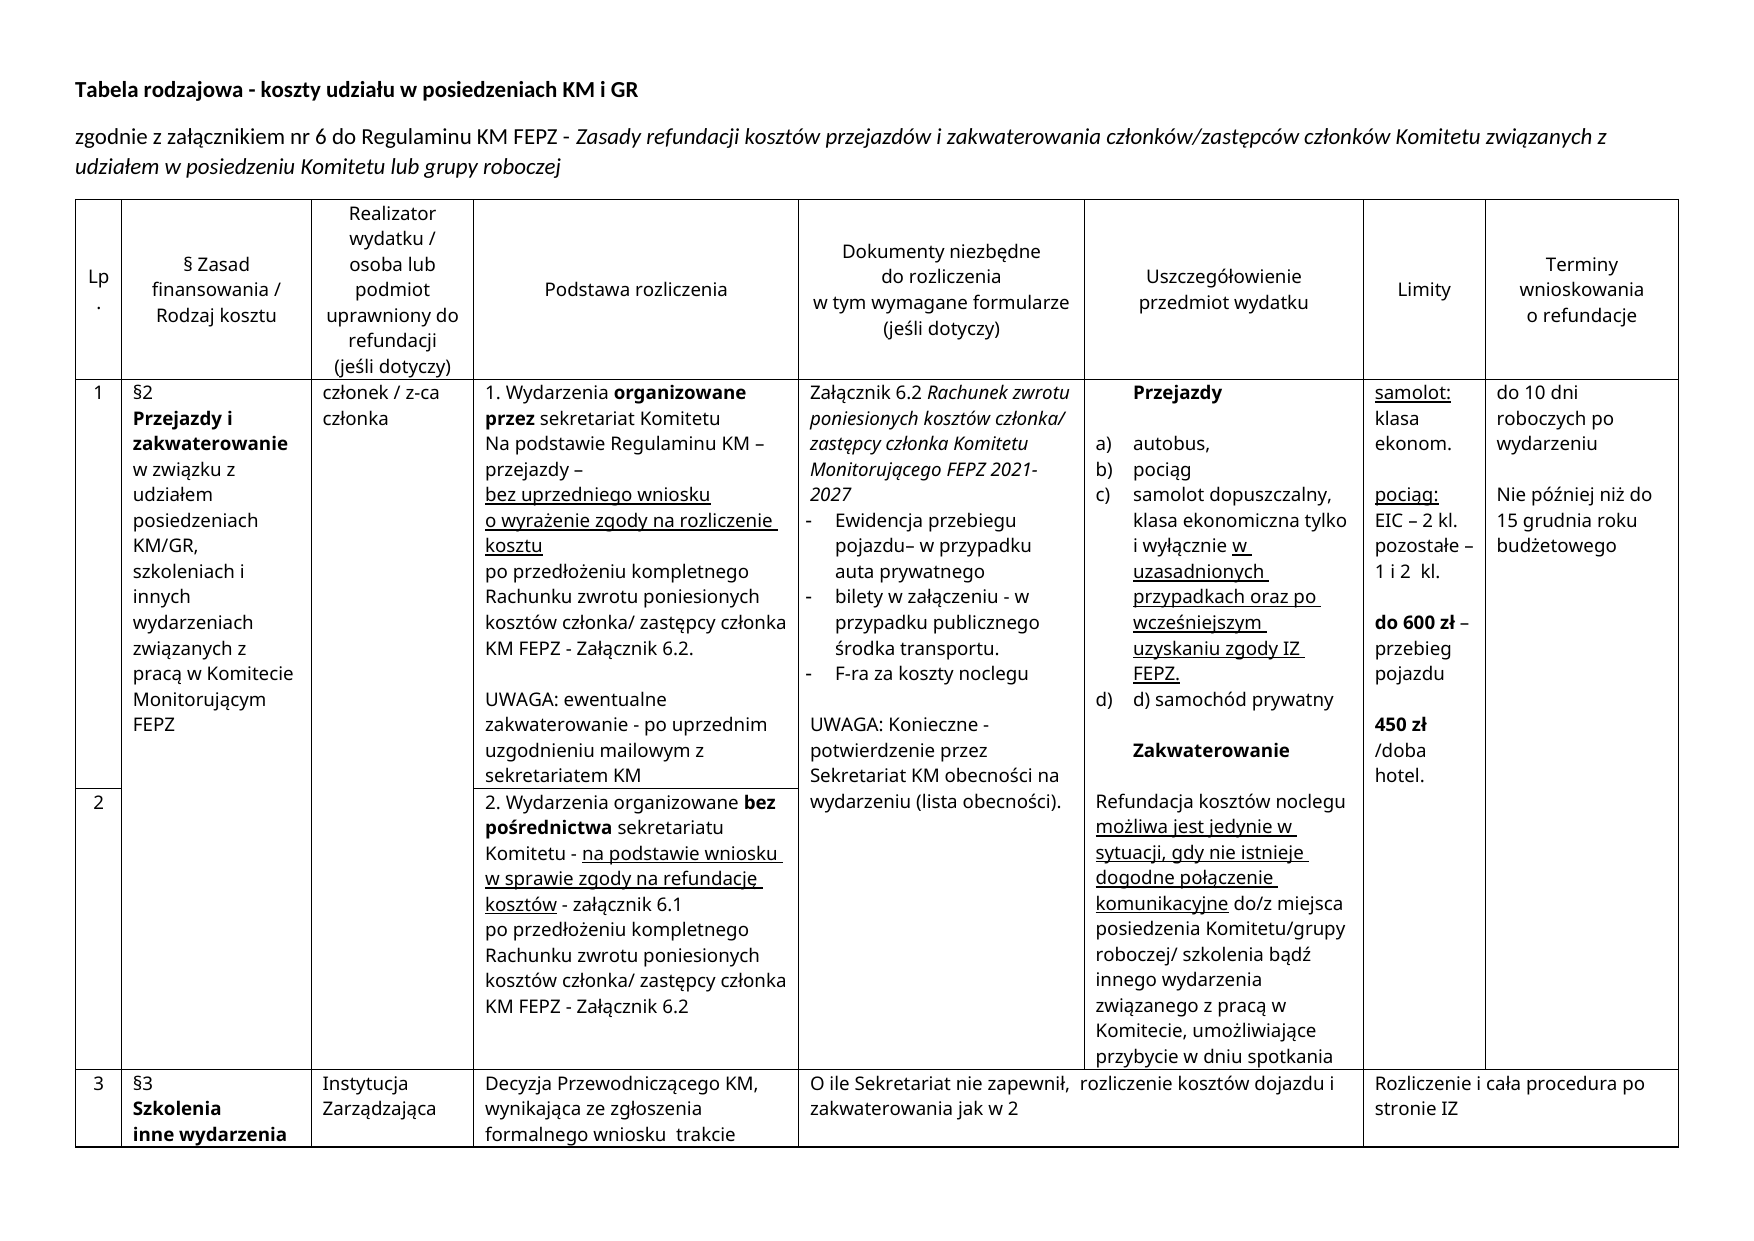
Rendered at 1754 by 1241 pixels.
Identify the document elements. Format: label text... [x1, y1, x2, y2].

table_header Podstawa rozliczenia [474, 200, 798, 379]
table_cell samolot: klasa ekonom. pociąg: EIC – 2 kl. pozostałe – 1 i 2 kl. do 600 zł –przebieg pojazdu 450 zł /doba hotel. [1364, 380, 1485, 1069]
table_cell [312, 1070, 473, 1146]
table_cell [799, 1070, 1363, 1146]
table_header Dokumenty niezbędne do rozliczenia w tym wymagane formularze (jeśli dotyczy) [799, 200, 1084, 379]
table_cell do 10 dni roboczych po wydarzeniu Nie później niż do 15 grudnia roku budżetowego [1486, 380, 1678, 1069]
table_cell Przejazdy autobus, pociąg samolot dopuszczalny, klasa ekonomiczna tylko i wyłącznie w uzasadnionych przypadkach oraz po wcześniejszym uzyskaniu zgody IZ FEPZ. d) samochód prywatny Zakwaterowanie Refundacja kosztów noclegu możliwa jest jedynie w sytuacji, gdy nie istnieje dogodne połączenie komunikacyjne do/z miejsca posiedzenia Komitetu/grupy roboczej/ szkolenia bądź innego wydarzenia związanego z pracą w Komitecie, umożliwiające przybycie w dniu spotkania [1085, 380, 1363, 1069]
table_cell Załącznik 6.2 Rachunek zwrotu poniesionych kosztów członka/ zastępcy członka Komitetu Monitorującego FEPZ 2021-2027 Ewidencja przebiegu pojazdu– w przypadku auta prywatnego bilety w załączeniu - w przypadku publicznego środka transportu. F-ra za koszty noclegu UWAGA: Konieczne - potwierdzenie przez Sekretariat KM obecności na wydarzeniu (lista obecności). [799, 380, 1084, 1069]
table_cell 1 [76, 380, 121, 788]
table_header Terminy wnioskowania o refundacje [1486, 200, 1678, 379]
table_header Realizator wydatku / osoba lub podmiot uprawniony do refundacji (jeśli dotyczy) [312, 200, 473, 379]
table_cell członek / z-ca członka [312, 380, 473, 1069]
table_header Limity [1364, 200, 1485, 379]
table_cell 1. Wydarzenia organizowane przez sekretariat Komitetu Na podstawie Regulaminu KM – przejazdy – bez uprzedniego wniosku o wyrażenie zgody na rozliczenie kosztu po przedłożeniu kompletnego Rachunku zwrotu poniesionych kosztów członka/ zastępcy członka KM FEPZ - Załącznik 6.2. UWAGA: ewentualne zakwaterowanie - po uprzednim uzgodnieniu mailowym z sekretariatem KM [474, 380, 798, 788]
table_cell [1364, 1070, 1678, 1146]
table_cell 3 [76, 1070, 121, 1146]
table_cell 2 [76, 789, 121, 1069]
table_cell 2. Wydarzenia organizowane bez pośrednictwa sekretariatu Komitetu - na podstawie wniosku w sprawie zgody na refundację kosztów - załącznik 6.1 po przedłożeniu kompletnego Rachunku zwrotu poniesionych kosztów członka/ zastępcy członka KM FEPZ - Załącznik 6.2 [474, 789, 798, 1069]
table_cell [474, 1070, 798, 1146]
table_header § Zasad finansowania / Rodzaj kosztu [122, 200, 311, 379]
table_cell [122, 1070, 311, 1146]
text Tabela rodzajowa - koszty udziału w posiedzeniach KM i GR [75, 75, 1679, 103]
table_header Lp. [76, 200, 121, 379]
table_cell §2 Przejazdy i zakwaterowanie w związku z udziałem posiedzeniach KM/GR, szkoleniach i innych wydarzeniach związanych z pracą w Komitecie Monitorującym FEPZ [122, 380, 311, 1069]
text zgodnie z załącznikiem nr 6 do Regulaminu KM FEPZ - Zasady refundacji kosztów przejazdów i zakwaterowania członków/zastępców członków Komitetu związanych z udziałem w posiedzeniu Komitetu lub grupy roboczej [75, 122, 1679, 180]
table_header Uszczegółowienie przedmiot wydatku [1085, 200, 1363, 379]
